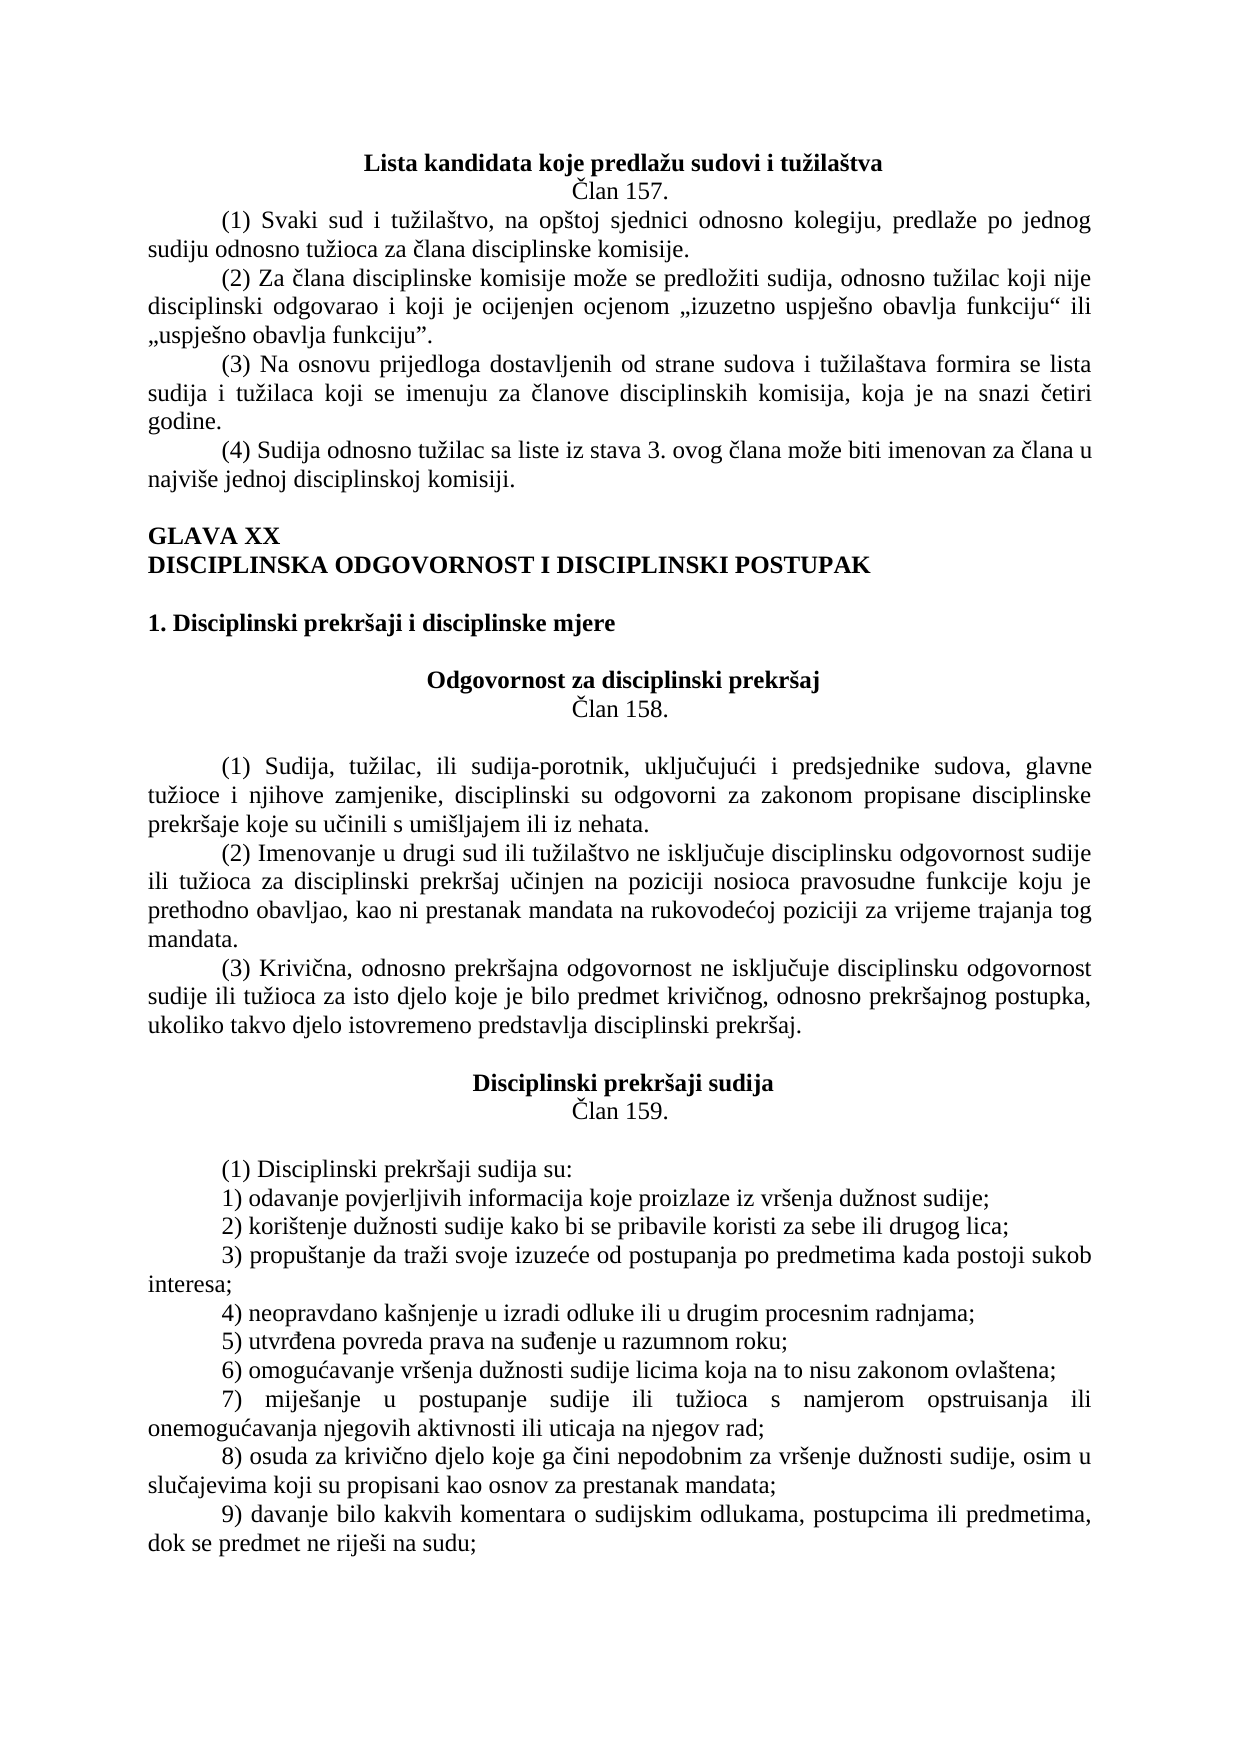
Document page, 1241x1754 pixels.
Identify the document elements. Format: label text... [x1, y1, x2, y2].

text 2) korištenje dužnosti sudije kako bi se pribavile koristi za sebe ili drugog lica; [148, 1211, 1093, 1240]
text (2) Imenovanje u drugi sud ili tužilaštvo ne isključuje disciplinsku odgovornost sudije ili tužioca za disciplinski prekršaj učinjen na poziciji nosioca pravosudne funkcije koju je prethodno obavljao, kao ni prestanak mandata na rukovodećoj poziciji za vrijeme trajanja tog mandata. [148, 838, 1093, 953]
text 5) utvrđena povreda prava na suđenje u razumnom roku; [148, 1326, 1093, 1355]
text 1. Disciplinski prekršaji i disciplinske mjere [148, 608, 1093, 636]
text 1) odavanje povjerljivih informacija koje proizlaze iz vršenja dužnost sudije; [148, 1183, 1093, 1211]
text 4) neopravdano kašnjenje u izradi odluke ili u drugim procesnim radnjama; [148, 1298, 1093, 1326]
text GLAVA XX [148, 521, 1093, 550]
text Disciplinski prekršaji sudija [148, 1068, 1093, 1096]
text Član 158. [148, 694, 1093, 723]
text (1) Sudija, tužilac, ili sudija-porotnik, uključujući i predsjednike sudova, glavne tužioce i njihove zamjenike, disciplinski su odgovorni za zakonom propisane disciplinske prekršaje koje su učinili s umišljajem ili iz nehata. [148, 751, 1093, 838]
text (3) Na osnovu prijedloga dostavljenih od strane sudova i tužilaštava formira se lista sudija i tužilaca koji se imenuju za članove disciplinskih komisija, koja je na snazi četiri godine. [148, 349, 1093, 435]
text Lista kandidata koje predlažu sudovi i tužilaštva [148, 148, 1093, 176]
text (4) Sudija odnosno tužilac sa liste iz stava 3. ovog člana može biti imenovan za člana u najviše jednoj disciplinskoj komisiji. [148, 435, 1093, 493]
text (3) Krivična, odnosno prekršajna odgovornost ne isključuje disciplinsku odgovornost sudije ili tužioca za isto djelo koje je bilo predmet krivičnog, odnosno prekršajnog postupka, ukoliko takvo djelo istovremeno predstavlja disciplinski prekršaj. [148, 953, 1093, 1039]
text Član 157. [148, 176, 1093, 205]
text DISCIPLINSKA ODGOVORNOST I DISCIPLINSKI POSTUPAK [148, 550, 1093, 579]
text (1) Disciplinski prekršaji sudija su: [148, 1154, 1093, 1183]
text (1) Svaki sud i tužilaštvo, na opštoj sjednici odnosno kolegiju, predlaže po jednog sudiju odnosno tužioca za člana disciplinske komisije. [148, 205, 1093, 263]
text (2) Za člana disciplinske komisije može se predložiti sudija, odnosno tužilac koji nije disciplinski odgovarao i koji je ocijenjen ocjenom „izuzetno uspješno obavlja funkciju“ ili „uspješno obavlja funkciju”. [148, 263, 1093, 349]
text Odgovornost za disciplinski prekršaj [148, 665, 1093, 694]
text 8) osuda za krivično djelo koje ga čini nepodobnim za vršenje dužnosti sudije, osim u slučajevima koji su propisani kao osnov za prestanak mandata; [148, 1441, 1093, 1499]
text 7) miješanje u postupanje sudije ili tužioca s namjerom opstruisanja ili onemogućavanja njegovih aktivnosti ili uticaja na njegov rad; [148, 1384, 1093, 1441]
text Član 159. [148, 1096, 1093, 1125]
text 6) omogućavanje vršenja dužnosti sudije licima koja na to nisu zakonom ovlaštena; [148, 1355, 1093, 1384]
text 3) propuštanje da traži svoje izuzeće od postupanja po predmetima kada postoji sukob interesa; [148, 1240, 1093, 1298]
text 9) davanje bilo kakvih komentara o sudijskim odlukama, postupcima ili predmetima, dok se predmet ne riješi na sudu; [148, 1499, 1093, 1556]
